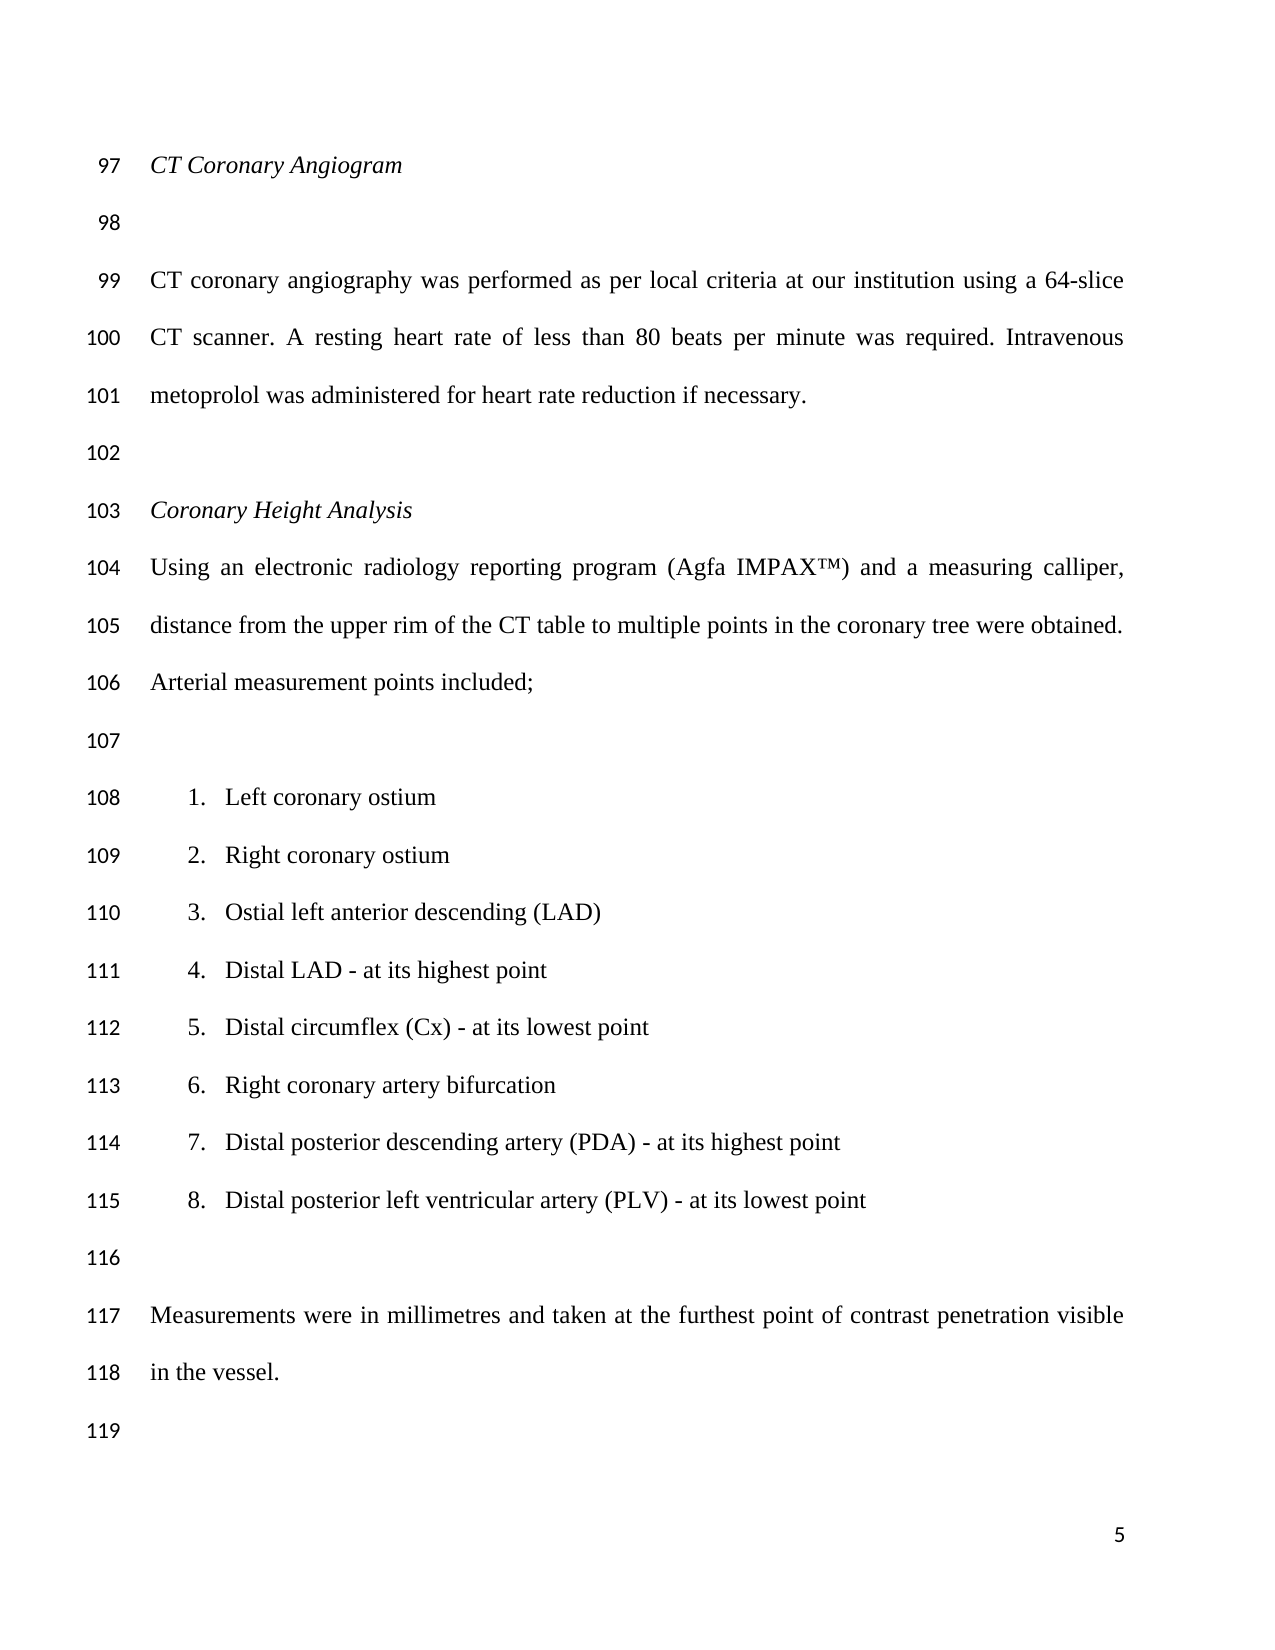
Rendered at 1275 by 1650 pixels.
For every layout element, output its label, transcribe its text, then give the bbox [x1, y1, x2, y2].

list Left coronary ostium [187, 782, 1125, 811]
text Using an electronic radiology reporting program (Agfa IMPAX™) and a measuring calliper, distance from the upper rim of the CT table to multiple points in the coronary tree were obtained. Arterial measurement points included; [150, 552, 1125, 696]
list Distal circumflex (Cx) - at its lowest point [187, 1012, 1125, 1041]
text CT Coronary Angiogram [150, 150, 1125, 179]
list Distal posterior descending artery (PDA) - at its highest point [187, 1127, 1125, 1156]
list Distal posterior left ventricular artery (PLV) - at its lowest point [187, 1185, 1125, 1214]
list Ostial left anterior descending (LAD) [187, 897, 1125, 926]
text Measurements were in millimetres and taken at the furthest point of contrast penetration visible in the vessel. [150, 1300, 1125, 1386]
text Coronary Height Analysis [150, 495, 1125, 524]
list Distal LAD - at its highest point [187, 955, 1125, 984]
text CT coronary angiography was performed as per local criteria at our institution using a 64-slice CT scanner. A resting heart rate of less than 80 beats per minute was required. Intravenous metoprolol was administered for heart rate reduction if necessary. [150, 265, 1125, 409]
list Right coronary ostium [187, 840, 1125, 869]
list Right coronary artery bifurcation [187, 1070, 1125, 1099]
